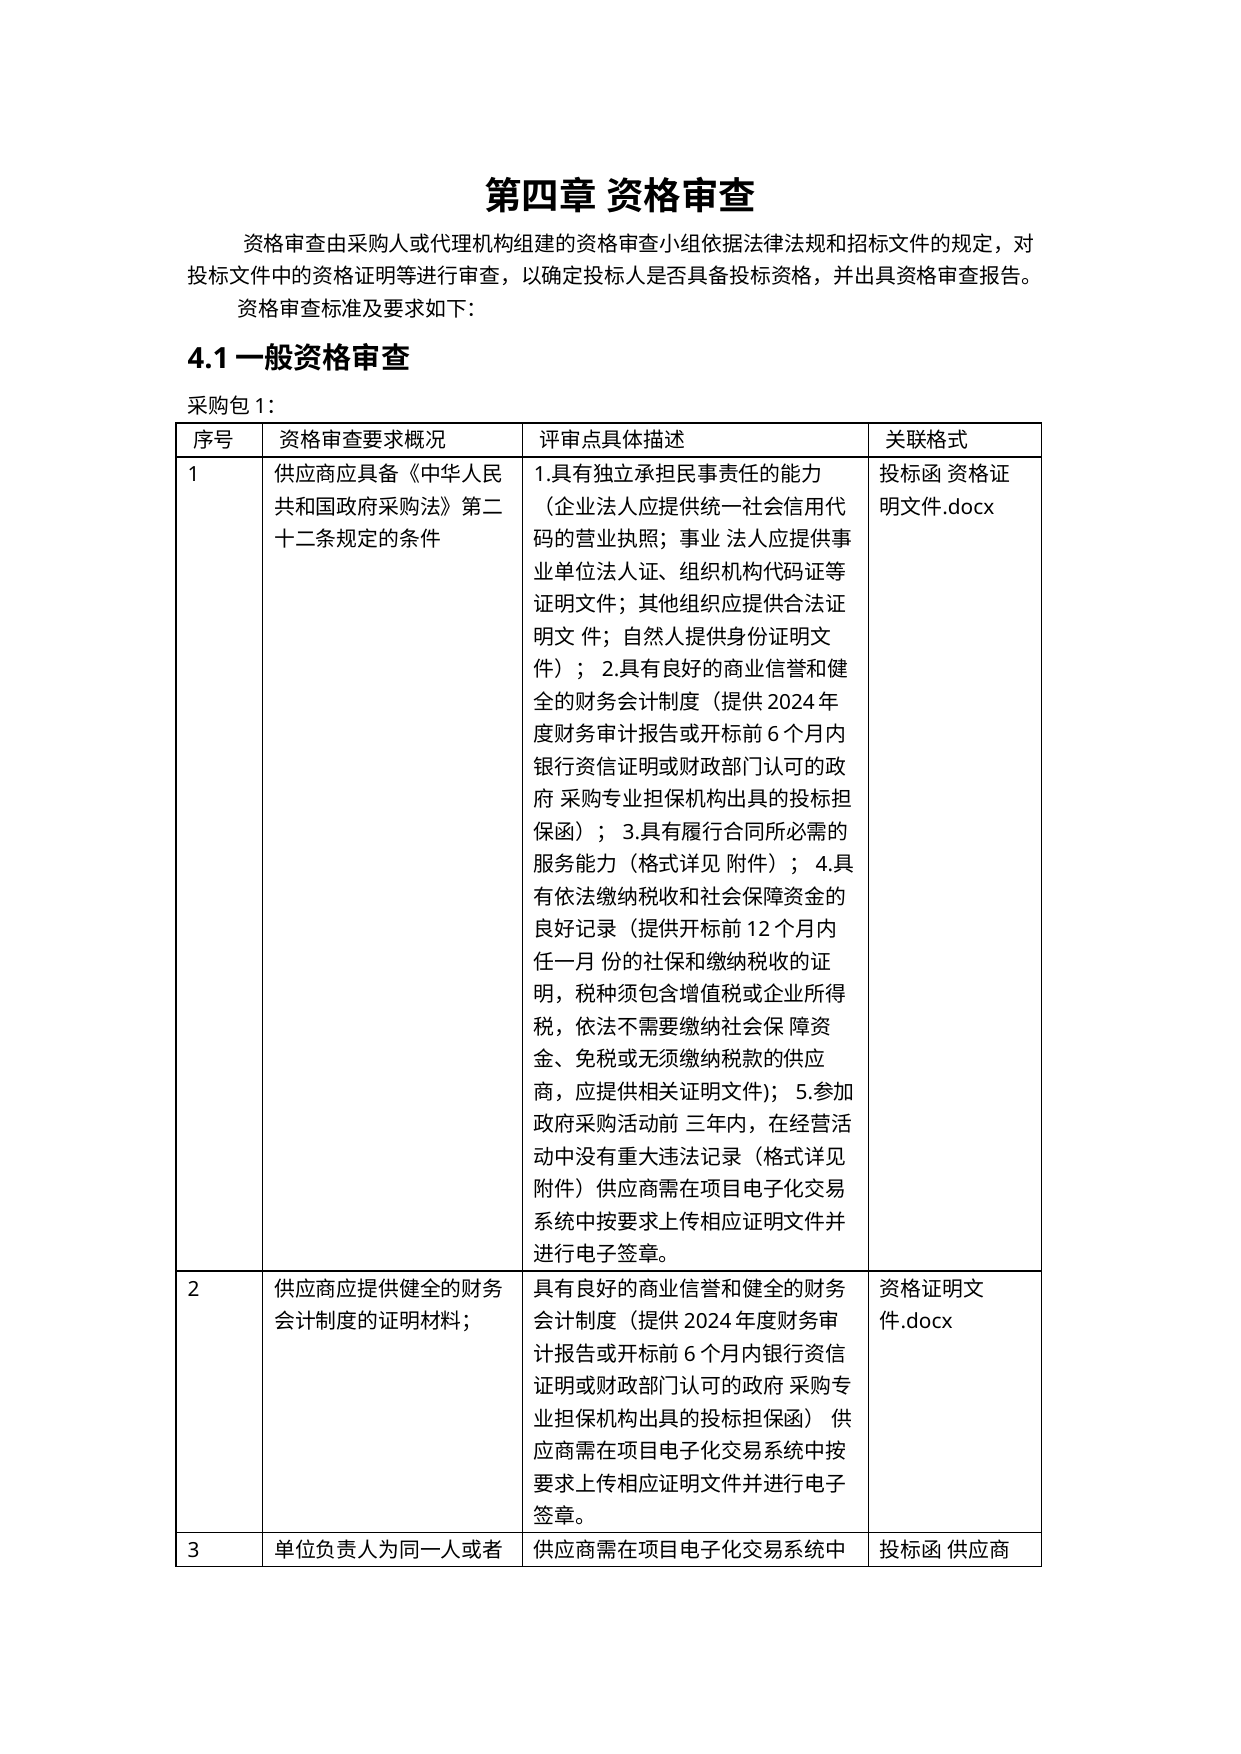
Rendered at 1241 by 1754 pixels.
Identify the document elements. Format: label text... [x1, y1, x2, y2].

table_cell 2 [177, 1272, 262, 1532]
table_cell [869, 1533, 1041, 1566]
text 4.1一般资格审查 [187, 324, 1053, 389]
table_cell 投标函 资格证明文件.docx [869, 458, 1041, 1270]
table_header 资格审查要求概况 [263, 424, 522, 456]
table_cell 1.具有独立承担民事责任的能力（企业法人应提供统一社会信用代码的营业执照；事业 法人应提供事业单位法人证、组织机构代码证等证明文件；其他组织应提供合法证明文 件；自然人提供身份证明文件）； 2.具有良好的商业信誉和健全的财务会计制度（提供2024年度财务审计报告或开标前6个月内银行资信证明或财政部门认可的政府 采购专业担保机构出具的投标担保函）； 3.具有履行合同所必需的服务能力（格式详见 附件）； 4.具有依法缴纳税收和社会保障资金的良好记录（提供开标前12个月内任一月 份的社保和缴纳税收的证明，税种须包含增值税或企业所得税，依法不需要缴纳社会保 障资金、免税或无须缴纳税款的供应商，应提供相关证明文件)； 5.参加政府采购活动前 三年内，在经营活动中没有重大违法记录（格式详见附件）供应商需在项目电子化交易 系统中按要求上传相应证明文件并进行电子签章。 [523, 458, 868, 1270]
table_cell 3 [177, 1533, 262, 1566]
text 采购包1： [187, 389, 1053, 422]
table_header 序号 [177, 424, 262, 456]
table_cell 1 [177, 458, 262, 1270]
text 第四章 资格审查 [187, 162, 1053, 227]
table_cell 供应商应具备《中华人民共和国政府采购法》第二十二条规定的条件 [263, 458, 522, 1270]
table_header 关联格式 [869, 424, 1041, 456]
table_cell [523, 1533, 868, 1566]
table_header 评审点具体描述 [523, 424, 868, 456]
table_cell 具有良好的商业信誉和健全的财务会计制度（提供2024年度财务审计报告或开标前6个月内银行资信证明或财政部门认可的政府 采购专业担保机构出具的投标担保函） 供应商需在项目电子化交易系统中按要求上传相应证明文件并进行电子签章。 [523, 1272, 868, 1532]
text 资格审查标准及要求如下： [187, 292, 1053, 324]
table_cell 资格证明文件.docx [869, 1272, 1041, 1532]
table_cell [263, 1533, 522, 1566]
table_cell 供应商应提供健全的财务会计制度的证明材料； [263, 1272, 522, 1532]
text 资格审查由采购人或代理机构组建的资格审查小组依据法律法规和招标文件的规定，对投标文件中的资格证明等进行审查，以确定投标人是否具备投标资格，并出具资格审查报告。 [187, 227, 1053, 292]
